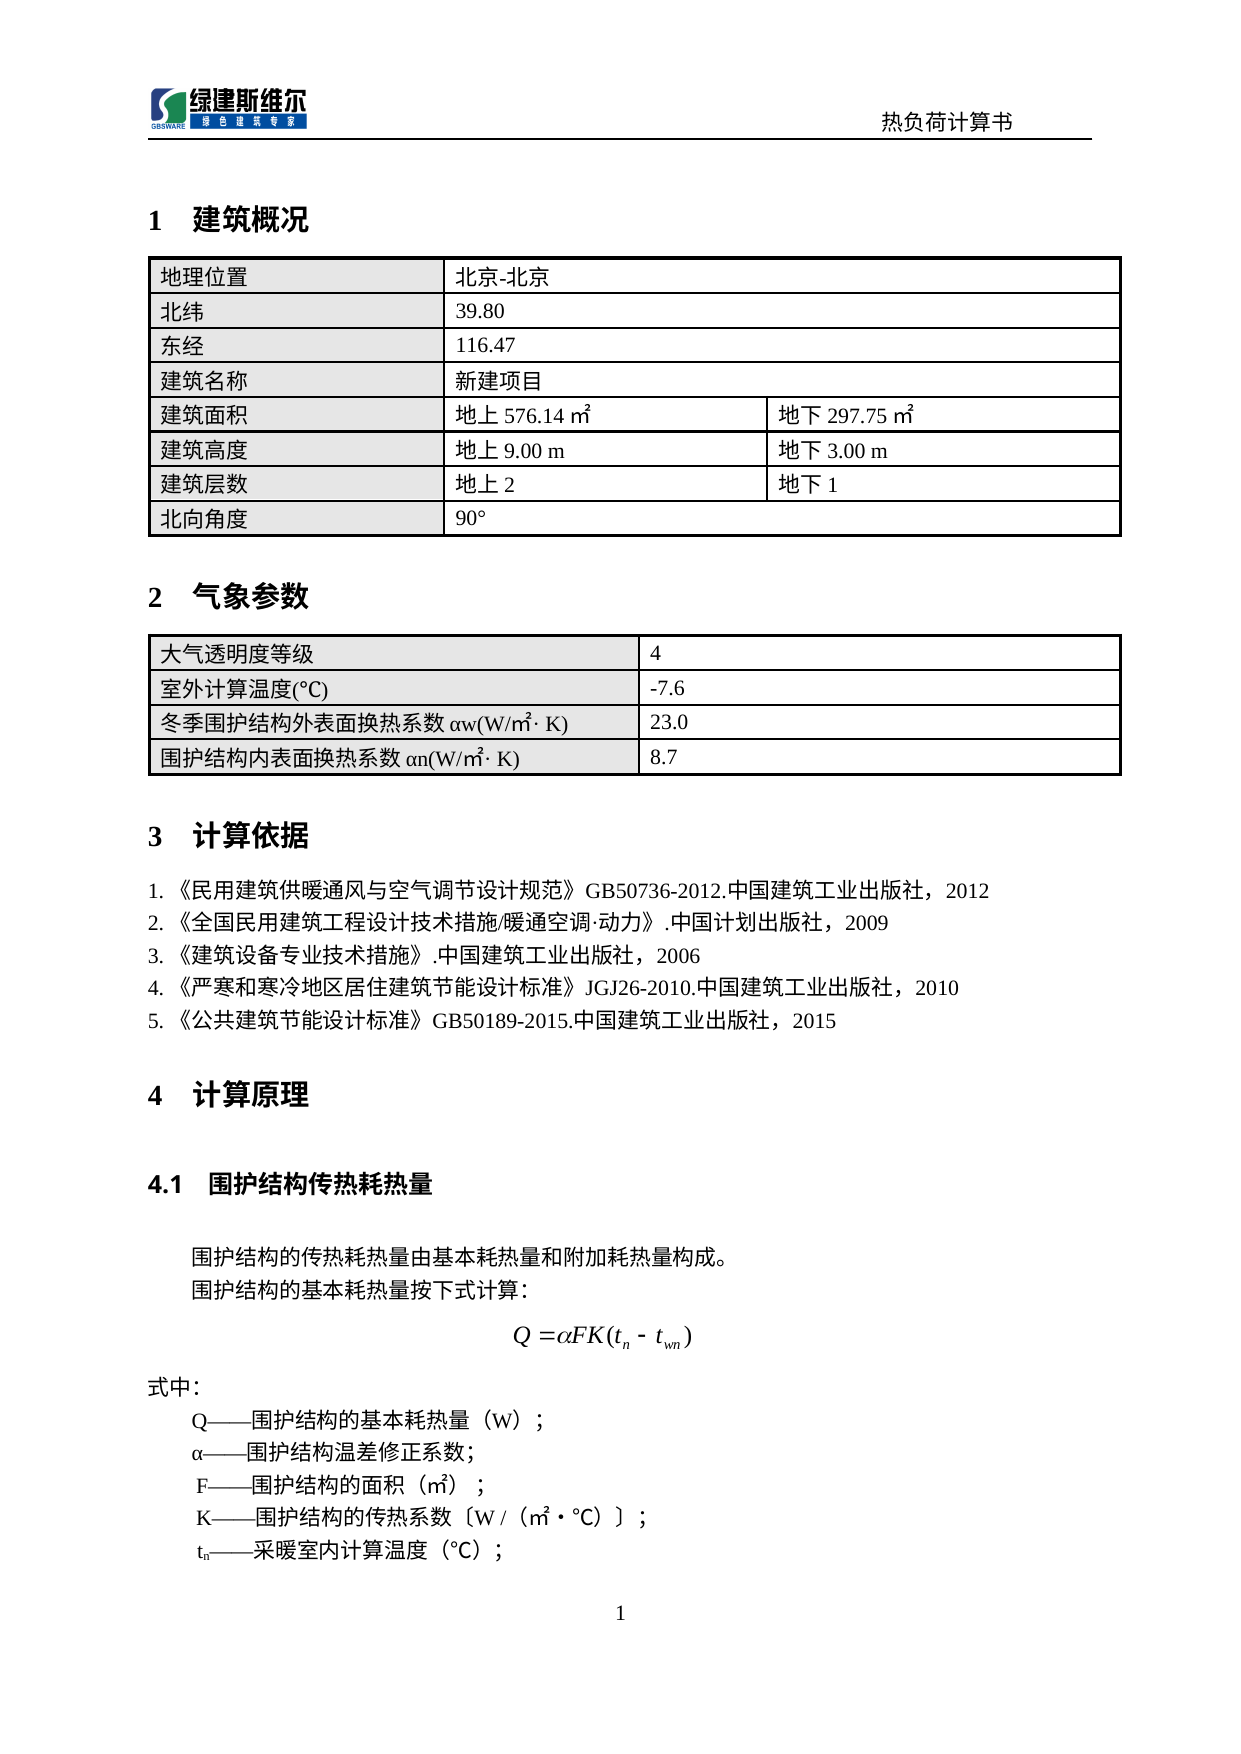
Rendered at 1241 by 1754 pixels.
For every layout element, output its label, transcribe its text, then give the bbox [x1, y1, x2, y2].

table_cell 90° [445, 502, 1119, 534]
text 3. 《建筑设备专业技术措施》.中国建筑工业出版社，2006 [148, 937, 1092, 970]
text α——围护结构温差修正系数； [148, 1435, 1092, 1467]
table_cell 东经 [151, 329, 443, 361]
table_cell 北纬 [151, 294, 443, 327]
table_cell 23.0 [640, 706, 1119, 738]
table_cell 冬季围护结构外表面换热系数αw(W/㎡· K) [151, 706, 638, 738]
subtitle 气象参数 [148, 562, 1092, 627]
table_cell 建筑名称 [151, 363, 443, 396]
table_cell 地下 1 [768, 467, 1119, 499]
table_cell 地下 3.00 m [768, 433, 1119, 465]
table_cell 建筑高度 [151, 433, 443, 465]
text 围护结构的基本耗热量按下式计算： [148, 1272, 1092, 1305]
table_cell 北向角度 [151, 502, 443, 534]
table_cell 围护结构内表面换热系数αn(W/㎡· K) [151, 740, 638, 773]
text K——围护结构的传热系数〔W /（㎡•℃）〕； [148, 1500, 1092, 1532]
table_cell 116.47 [445, 329, 1119, 361]
table_cell 建筑层数 [151, 467, 443, 499]
text 式中： [148, 1370, 1092, 1402]
table_cell 新建项目 [445, 363, 1119, 396]
table_cell 8.7 [640, 740, 1119, 773]
text Q——围护结构的基本耗热量（W）； [148, 1402, 1092, 1435]
table_cell -7.6 [640, 671, 1119, 704]
table_header 北京-北京 [445, 260, 1119, 292]
text tn——采暖室内计算温度（℃）； [148, 1532, 1092, 1565]
text 围护结构的传热耗热量由基本耗热量和附加耗热量构成。 [148, 1240, 1092, 1272]
table_cell 室外计算温度(℃) [151, 671, 638, 704]
table_header 4 [640, 637, 1119, 669]
text 2. 《全国民用建筑工程设计技术措施/暖通空调·动力》.中国计划出版社，2009 [148, 905, 1092, 937]
table_header 大气透明度等级 [151, 637, 638, 669]
text 5. 《公共建筑节能设计标准》GB50189-2015.中国建筑工业出版社，2015 [148, 1002, 1092, 1035]
table_header 地理位置 [151, 260, 443, 292]
table_cell 地上 2 [445, 467, 766, 499]
table_cell 地上 9.00 m [445, 433, 766, 465]
subtitle 围护结构传热耗热量 [148, 1150, 1092, 1215]
table_cell 地下 297.75 ㎡ [768, 398, 1119, 430]
table_cell 建筑面积 [151, 398, 443, 430]
subtitle 计算依据 [148, 801, 1092, 866]
subtitle 建筑概况 [148, 185, 1092, 250]
table_cell 地上 576.14 ㎡ [445, 398, 766, 430]
table_cell 39.80 [445, 294, 1119, 327]
picture [147, 88, 308, 130]
text 4. 《严寒和寒冷地区居住建筑节能设计标准》JGJ26-2010.中国建筑工业出版社，2010 [148, 970, 1092, 1002]
text 1. 《民用建筑供暖通风与空气调节设计规范》GB50736-2012.中国建筑工业出版社，2012 [148, 872, 1092, 905]
text F——围护结构的面积（㎡） ； [148, 1467, 1092, 1500]
subtitle 计算原理 [148, 1060, 1092, 1125]
